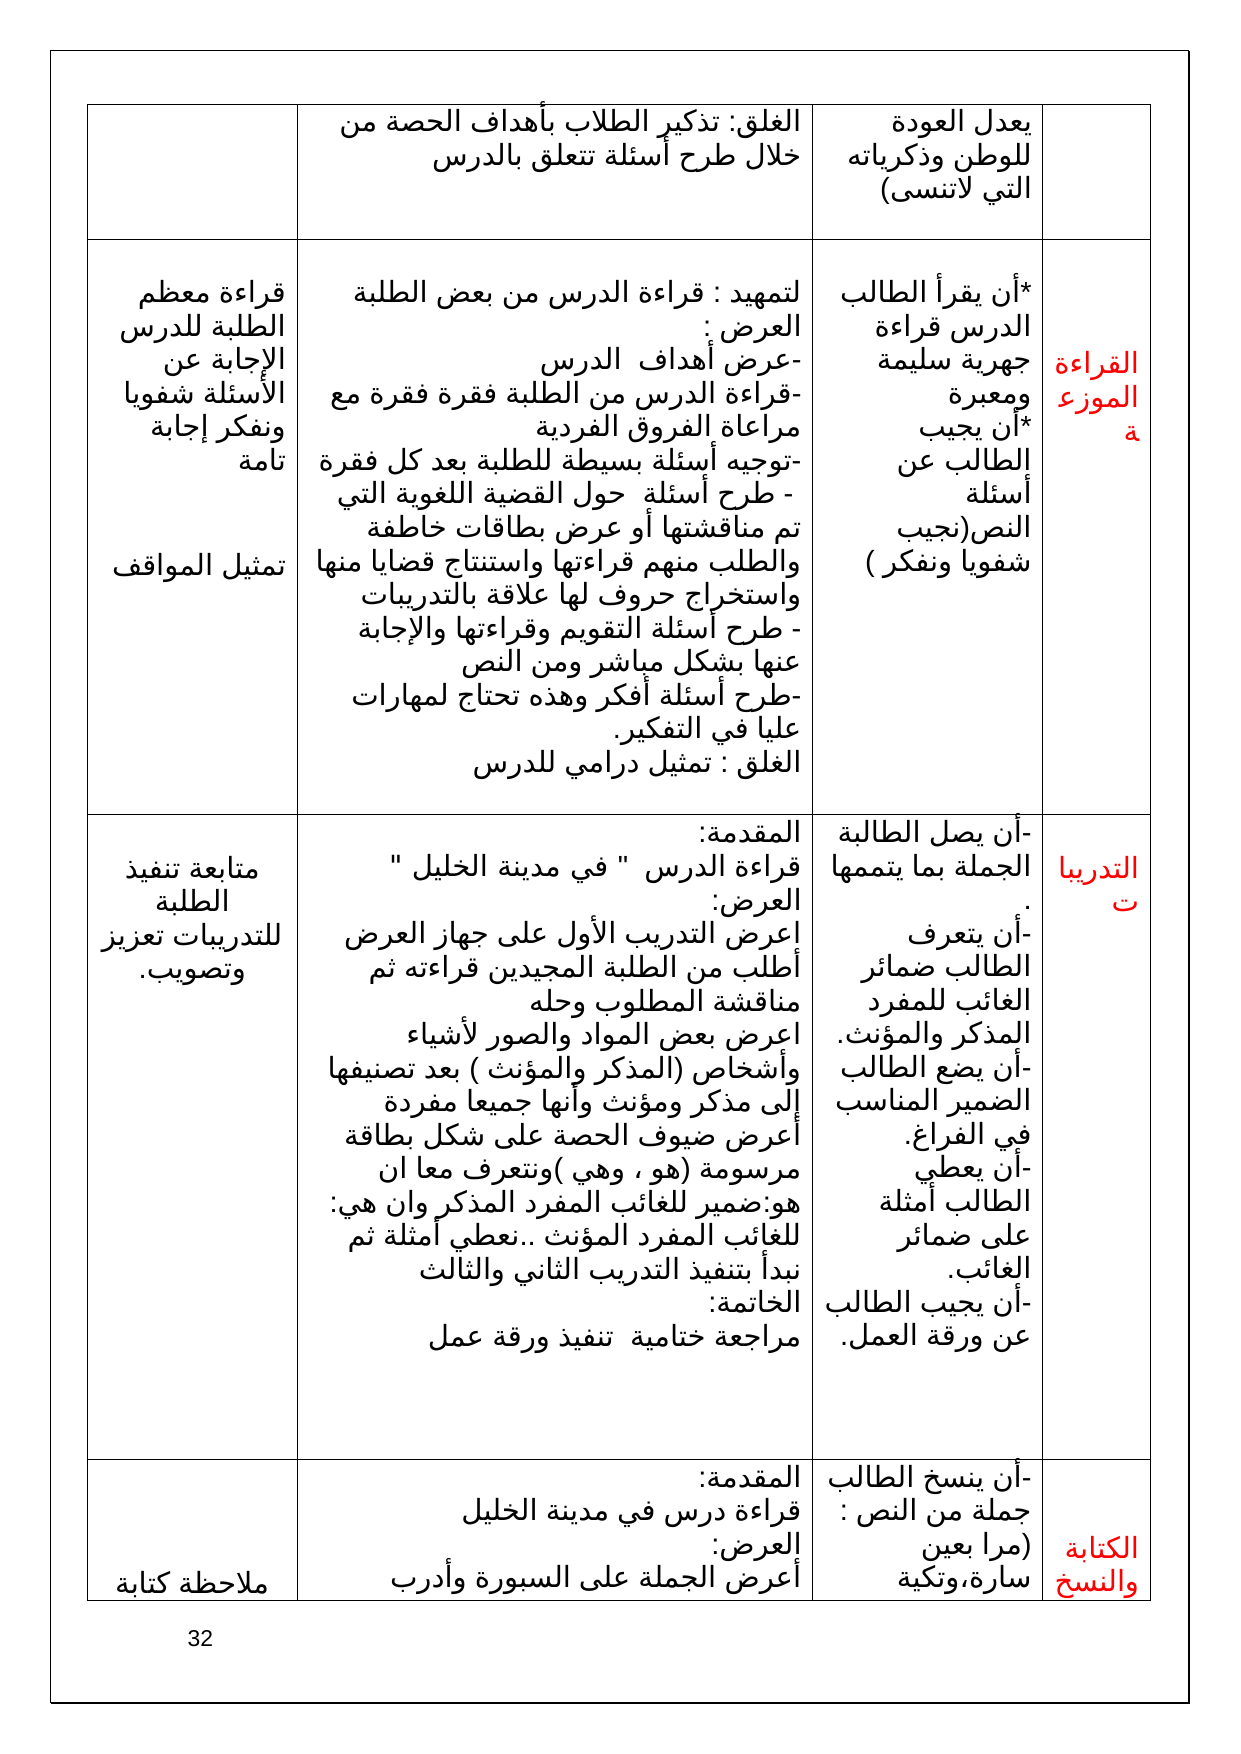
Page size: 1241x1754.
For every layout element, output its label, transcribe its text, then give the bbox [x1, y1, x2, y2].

table_cell متابعة تنفيذ الطلبة للتدريبات تعزيز وتصويب. [88, 815, 297, 1459]
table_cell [813, 1460, 1042, 1600]
table_cell التدريبات [1043, 815, 1150, 1459]
table_cell قراءة معظم الطلبة للدرس الإجابة عن الأسئلة شفويا ونفكر إجابة تامة تمثيل المواقف [88, 240, 297, 814]
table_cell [1043, 105, 1150, 239]
table_cell المقدمة: قراءة الدرس " في مدينة الخليل " العرض: اعرض التدريب الأول على جهاز العرض أطلب من الطلبة المجيدين قراءته ثم مناقشة المطلوب وحله اعرض بعض المواد والصور لأشياء وأشخاص (المذكر والمؤنث ) بعد تصنيفها إلى مذكر ومؤنث وأنها جميعا مفردة أعرض ضيوف الحصة على شكل بطاقة مرسومة (هو ، وهي )ونتعرف معا ان هو:ضمير للغائب المفرد المذكر وان هي: للغائب المفرد المؤنث ..نعطي أمثلة ثم نبدأ بتنفيذ التدريب الثاني والثالث الخاتمة: مراجعة ختامية تنفيذ ورقة عمل [298, 815, 812, 1459]
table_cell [88, 105, 297, 239]
table_cell الكتابة والنسخ [1043, 1460, 1150, 1600]
table_cell القراءة الموزعة [1043, 240, 1150, 814]
table_cell لتمهيد : قراءة الدرس من بعض الطلبة العرض : -عرض أهداف الدرس -قراءة الدرس من الطلبة فقرة فقرة مع مراعاة الفروق الفردية -توجيه أسئلة بسيطة للطلبة بعد كل فقرة - طرح أسئلة حول القضية اللغوية التي تم مناقشتها أو عرض بطاقات خاطفة والطلب منهم قراءتها واستنتاج قضايا منها واستخراج حروف لها علاقة بالتدريبات - طرح أسئلة التقويم وقراءتها والإجابة عنها بشكل مباشر ومن النص -طرح أسئلة أفكر وهذه تحتاج لمهارات عليا في التفكير. الغلق : تمثيل درامي للدرس [298, 240, 812, 814]
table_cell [298, 1460, 812, 1600]
table_cell *أن يقرأ الطالب الدرس قراءة جهرية سليمة ومعبرة *أن يجيب الطالب عن أسئلة النص(نجيب شفويا ونفكر ) [813, 240, 1042, 814]
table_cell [813, 105, 1042, 239]
table_cell -أن يصل الطالبة الجملة بما يتممها . -أن يتعرف الطالب ضمائر الغائب للمفرد المذكر والمؤنث. -أن يضع الطالب الضمير المناسب في الفراغ. -أن يعطي الطالب أمثلة على ضمائر الغائب. -أن يجيب الطالب عن ورقة العمل. [813, 815, 1042, 1459]
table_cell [298, 105, 812, 239]
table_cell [88, 1460, 297, 1600]
